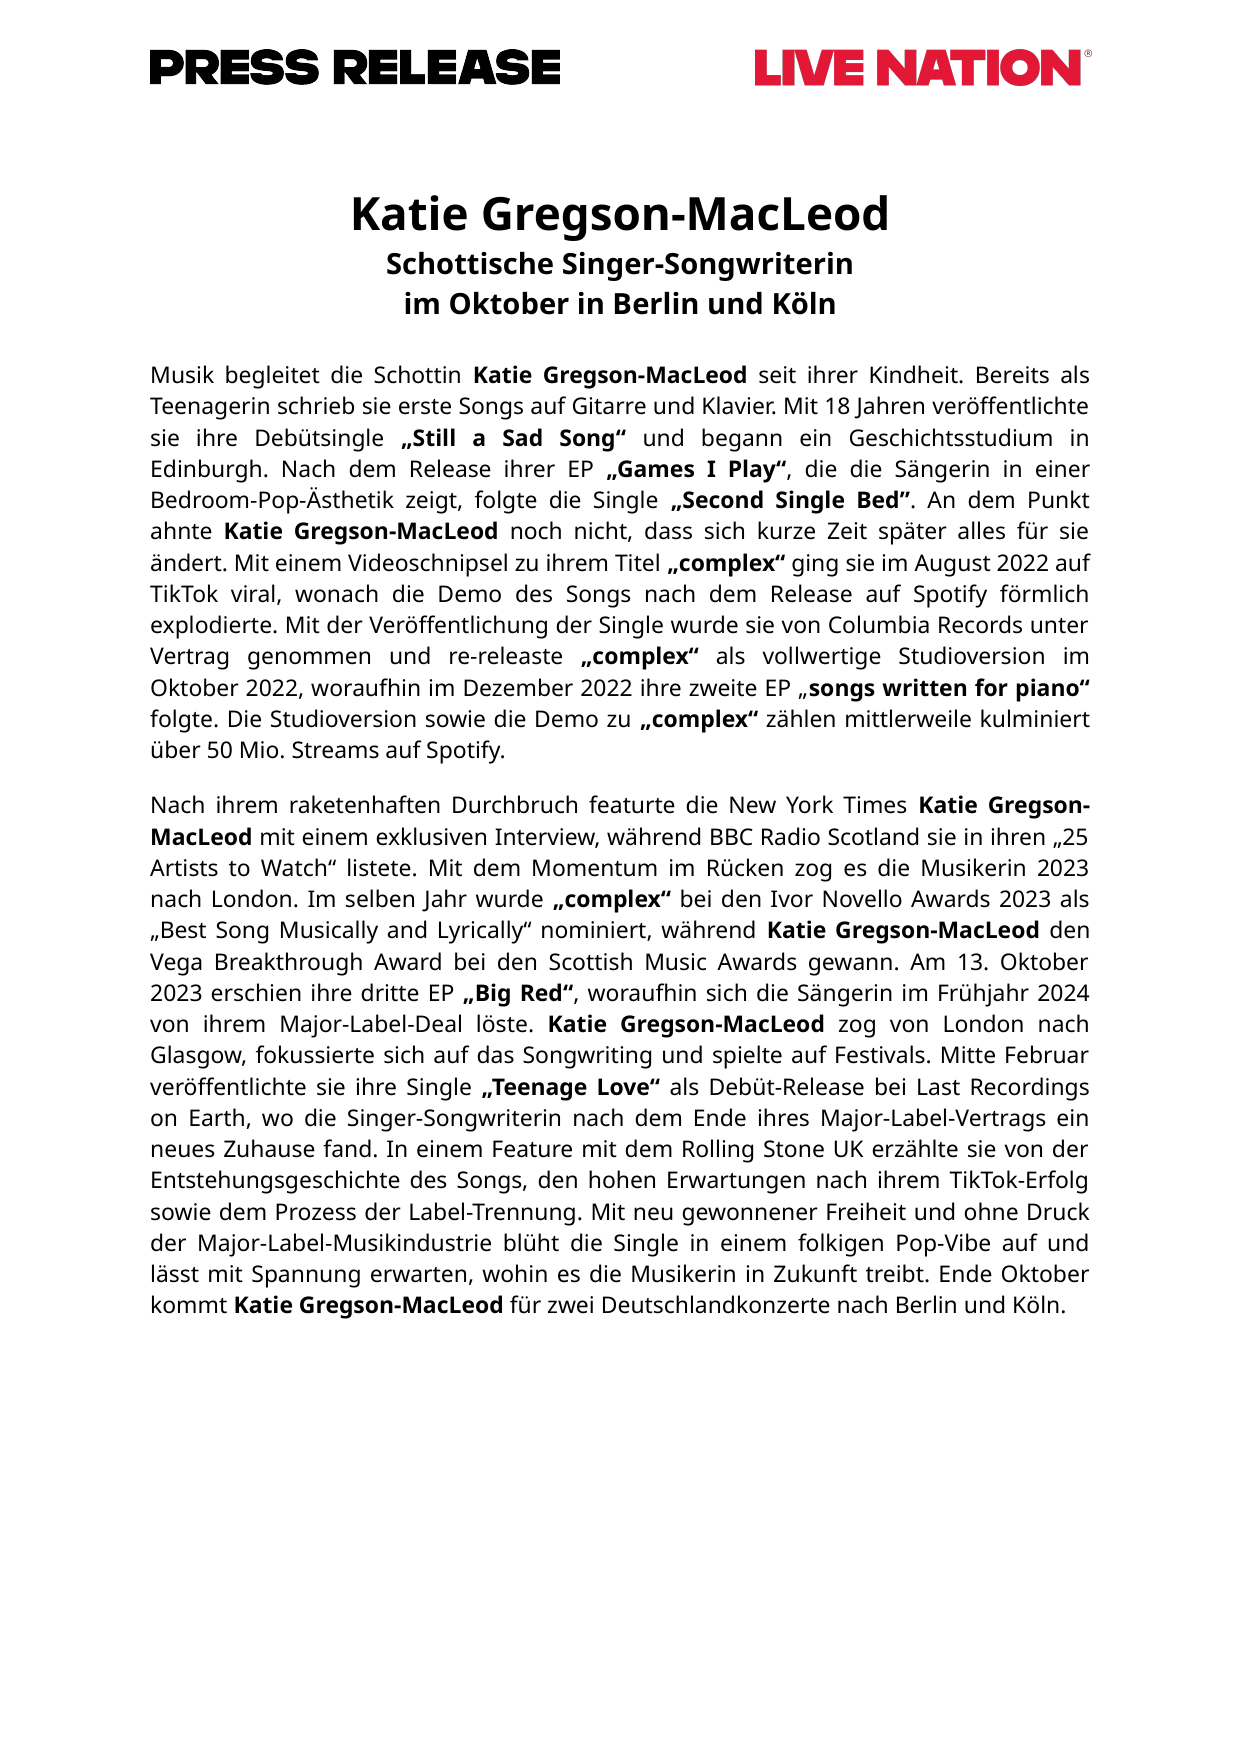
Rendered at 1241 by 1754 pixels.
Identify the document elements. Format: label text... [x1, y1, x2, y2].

text Katie Gregson-MacLeod [150, 181, 1090, 244]
picture [755, 49, 1092, 86]
picture [150, 49, 560, 85]
text Musik begleitet die Schottin Katie Gregson-MacLeod seit ihrer Kindheit. Bereits als Teenagerin schrieb sie erste Songs auf Gitarre und Klavier. Mit 18 Jahren veröffentlichte sie ihre Debütsingle „Still a Sad Song“ und begann ein Geschichtsstudium in Edinburgh. Nach dem Release ihrer EP „Games I Play“, die die Sängerin in einer Bedroom-Pop-Ästhetik zeigt, folgte die Single „Second Single Bed”. An dem Punkt ahnte Katie Gregson-MacLeod noch nicht, dass sich kurze Zeit später alles für sie ändert. Mit einem Videoschnipsel zu ihrem Titel „complex“ ging sie im August 2022 auf TikTok viral, wonach die Demo des Songs nach dem Release auf Spotify förmlich explodierte. Mit der Veröffentlichung der Single wurde sie von Columbia Records unter Vertrag genommen und re-releaste „complex“ als vollwertige Studioversion im Oktober 2022, woraufhin im Dezember 2022 ihre zweite EP „songs written for piano“ folgte. Die Studioversion sowie die Demo zu „complex“ zählen mittlerweile kulminiert über 50 Mio. Streams auf Spotify. [150, 359, 1090, 765]
text im Oktober in Berlin und Köln [150, 283, 1090, 323]
text Schottische Singer-Songwriterin [150, 244, 1090, 283]
text Nach ihrem raketenhaften Durchbruch featurte die New York Times Katie Gregson-MacLeod mit einem exklusiven Interview, während BBC Radio Scotland sie in ihren „25 Artists to Watch“ listete. Mit dem Momentum im Rücken zog es die Musikerin 2023 nach London. Im selben Jahr wurde „complex“ bei den Ivor Novello Awards 2023 als „Best Song Musically and Lyrically“ nominiert, während Katie Gregson-MacLeod den Vega Breakthrough Award bei den Scottish Music Awards gewann. Am 13. Oktober 2023 erschien ihre dritte EP „Big Red“, woraufhin sich die Sängerin im Frühjahr 2024 von ihrem Major-Label-Deal löste. Katie Gregson-MacLeod zog von London nach Glasgow, fokussierte sich auf das Songwriting und spielte auf Festivals. Mitte Februar veröffentlichte sie ihre Single „Teenage Love“ als Debüt-Release bei Last Recordings on Earth, wo die Singer-Songwriterin nach dem Ende ihres Major-Label-Vertrags ein neues Zuhause fand. In einem Feature mit dem Rolling Stone UK erzählte sie von der Entstehungsgeschichte des Songs, den hohen Erwartungen nach ihrem TikTok-Erfolg sowie dem Prozess der Label-Trennung. Mit neu gewonnener Freiheit und ohne Druck der Major-Label-Musikindustrie blüht die Single in einem folkigen Pop-Vibe auf und lässt mit Spannung erwarten, wohin es die Musikerin in Zukunft treibt. Ende Oktober kommt Katie Gregson-MacLeod für zwei Deutschlandkonzerte nach Berlin und Köln. [150, 789, 1090, 1320]
